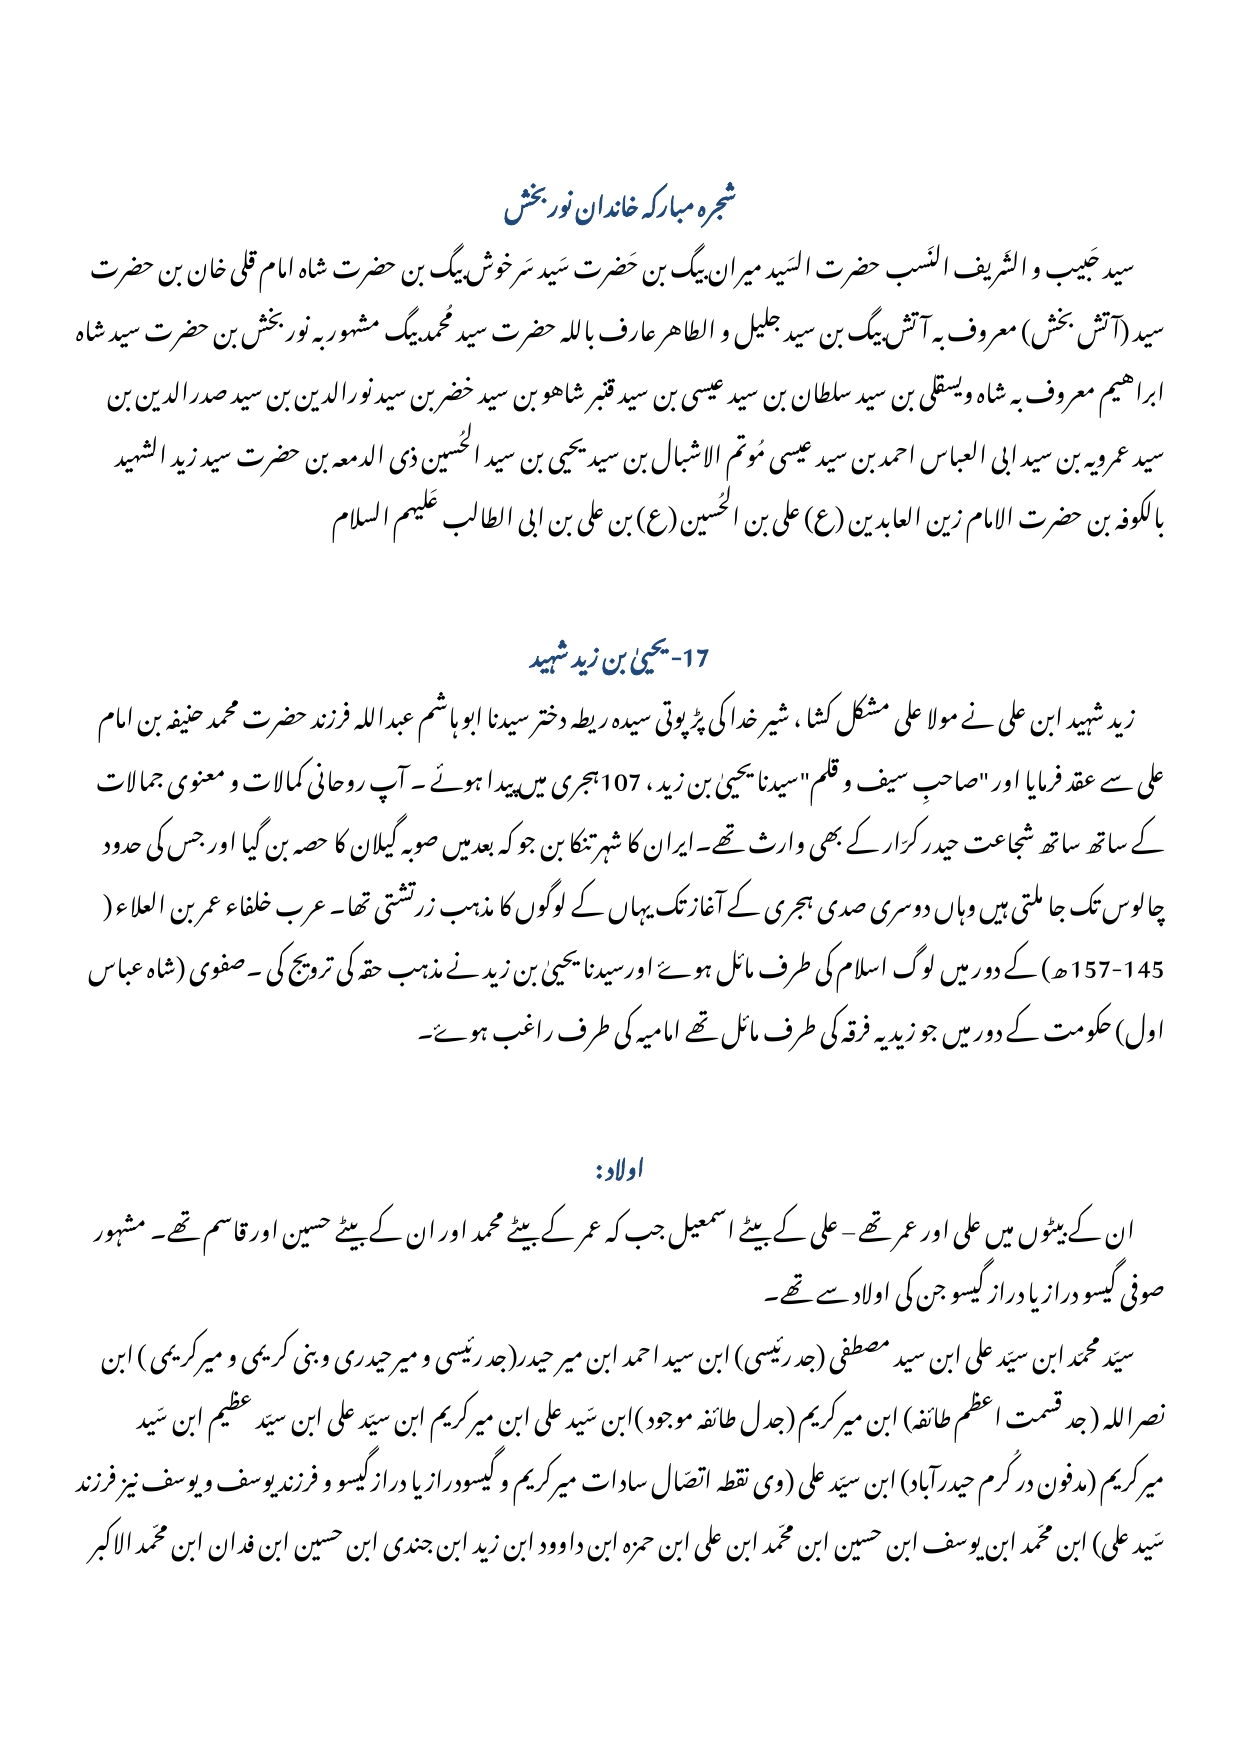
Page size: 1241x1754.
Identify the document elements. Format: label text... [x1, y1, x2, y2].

text زید شہید ابن علی نے مولا علی مشکل کشا ، شیر خدا کی پڑپوتی سیدہ ریطہ دختر سیدنا ابو ہاشم عبداللہ فرزند حضرت محمد حنیفہ بن امام علی سے عقد فرمایا اور "صاحبِ سیف و قلم"سیدنا یحییٰ بن زید ، 107ہجری میں پیدا ہوئے ۔ آپ روحانی کمالات و معنوی جمالات کے ساتھ ساتھ شجاعت حیدر کرّار کے بھی وارث تھے۔ایران کا شہر تنکا بن جو کہ بعدمیں صوبہ گیلان کا حصہ بن گیا اور جس کی حدود چالوس تک جا ملتی ہیں وہاں دوسری صدی ہجری کے آغاز تک یہاں کے لوگوں کا مذہب زرتشتی تھا۔ عرب خلفاء عمر بن العلاء (145-157 ھ) کے دور میں لوگ اسلام کی طرف مائل ہوۓ اورسیدنا یحییٰ بن زید نے مذہب حقہ کی ترویج کی ۔صفوی (شاه عباس اول) حکومت کے دور میں جو زید یہ فرقہ کی طرف مائل تھے امامیہ کی طرف راغب ہوۓ۔ [75, 681, 1165, 1056]
text سید حَبیب و الشَریف النَسب حضرت السَید میران بیگ بن حَضرت سَید سَرخوش بیگ بن حضرت شاه امام قلی خان بن حضرت سید (آتش بخش) معروف به آتش بیگ بن سید جلیل و الطاهر عارف بالله حضرت سید مُحمد بیگ مشهور به نوربخش بن حضرت سید شاه ابراهیم معروف به شاه ویسقلی بن سید سلطان بن سید عیسی بن سید قنبر شاهو بن سید خضر بن سید نورالدین بن سید صدرالدین بن سید عمرویه بن سید ابی العباس احمد بن سید عیسی مُوتم الاشبال بن سید یحیی بن سید الحُسین ذی الدمعه بن حضرت سید زید الشهید بالکوفه بن حضرت الامام زین العابدین (ع) علی بن الحُسین (ع) بن علی بن ابی الطالب عَلیهم السلام [75, 231, 1165, 544]
subtitle شجره مبارکه خاندان نوربخش [75, 169, 1165, 231]
text ان کے بیٹوں میں علی اور عمر تھے – علی کے بیٹے اسمعیل جب کہ عمر کے بیٹے محمد اور ان کے بیٹے حسین اور قاسم تھے۔ مشہور صوفی گیسو دراز یا دراز گیسو جن کی اولاد سے تھے۔ [75, 1194, 1165, 1319]
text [75, 1319, 1165, 1569]
subtitle اولاد : [75, 1131, 1165, 1194]
subtitle 17- یحییٰ بن زید شہید [75, 619, 1165, 681]
